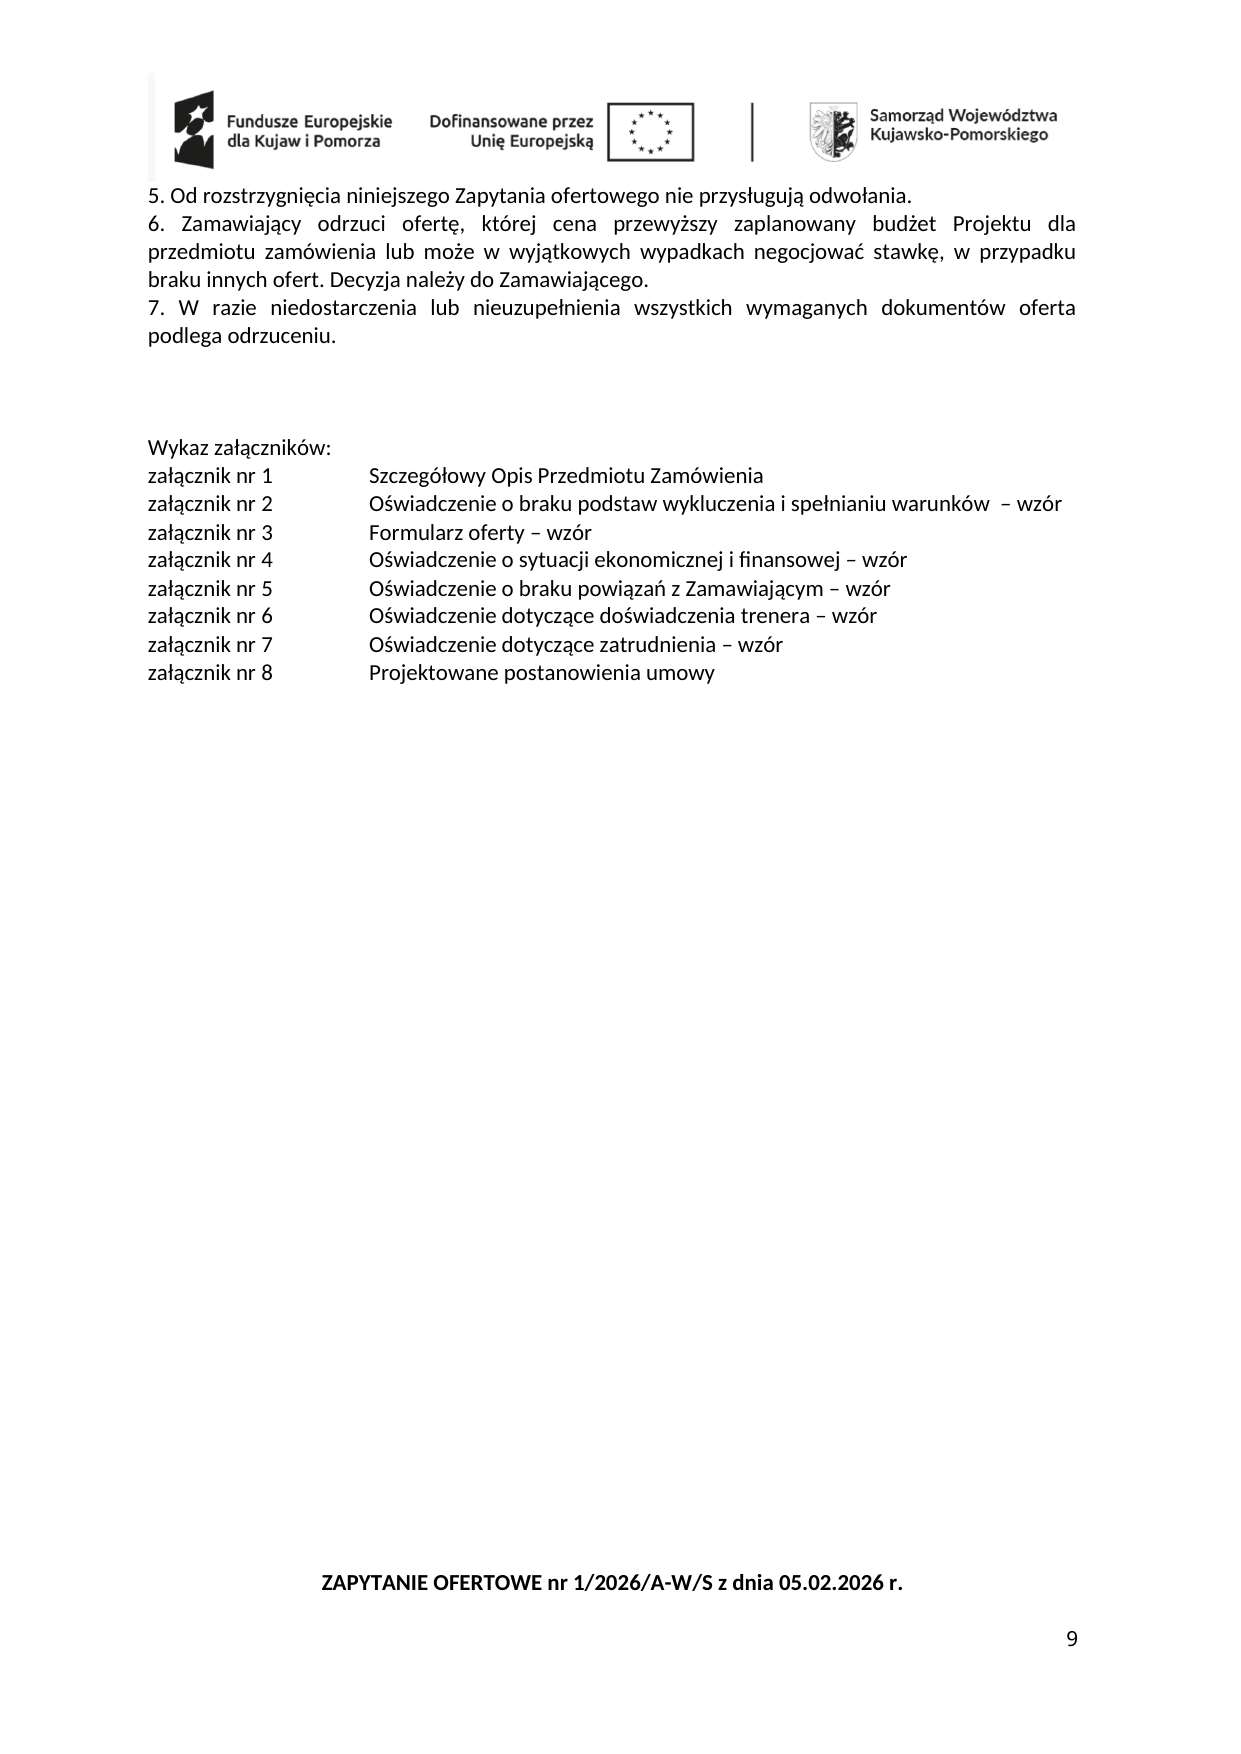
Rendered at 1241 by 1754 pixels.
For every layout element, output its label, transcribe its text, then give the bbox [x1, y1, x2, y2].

text załącznik nr 5 Oświadczenie o braku powiązań z Zamawiającym – wzór [148, 574, 1078, 602]
text 7. W razie niedostarczenia lub nieuzupełnienia wszystkich wymaganych dokumentów oferta podlega odrzuceniu. [148, 293, 1078, 349]
text załącznik nr 2 Oświadczenie o braku podstaw wykluczenia i spełnianiu warunków – wzór [148, 489, 1078, 518]
text załącznik nr 1 Szczegółowy Opis Przedmiotu Zamówienia [148, 462, 1078, 489]
text załącznik nr 7 Oświadczenie dotyczące zatrudnienia – wzór [148, 630, 1078, 658]
text załącznik nr 4 Oświadczenie o sytuacji ekonomicznej i finansowej – wzór [148, 546, 1078, 574]
picture [147, 73, 1093, 182]
text załącznik nr 3 Formularz oferty – wzór [148, 518, 1078, 546]
text załącznik nr 8 Projektowane postanowienia umowy [148, 658, 1078, 686]
text 6. Zamawiający odrzuci ofertę, której cena przewyższy zaplanowany budżet Projektu dla przedmiotu zamówienia lub może w wyjątkowych wypadkach negocjować stawkę, w przypadku braku innych ofert. Decyzja należy do Zamawiającego. [148, 209, 1078, 293]
text 5. Od rozstrzygnięcia niniejszego Zapytania ofertowego nie przysługują odwołania. [148, 182, 1078, 209]
text Wykaz załączników: [148, 433, 1078, 462]
text załącznik nr 6 Oświadczenie dotyczące doświadczenia trenera – wzór [148, 602, 1078, 630]
